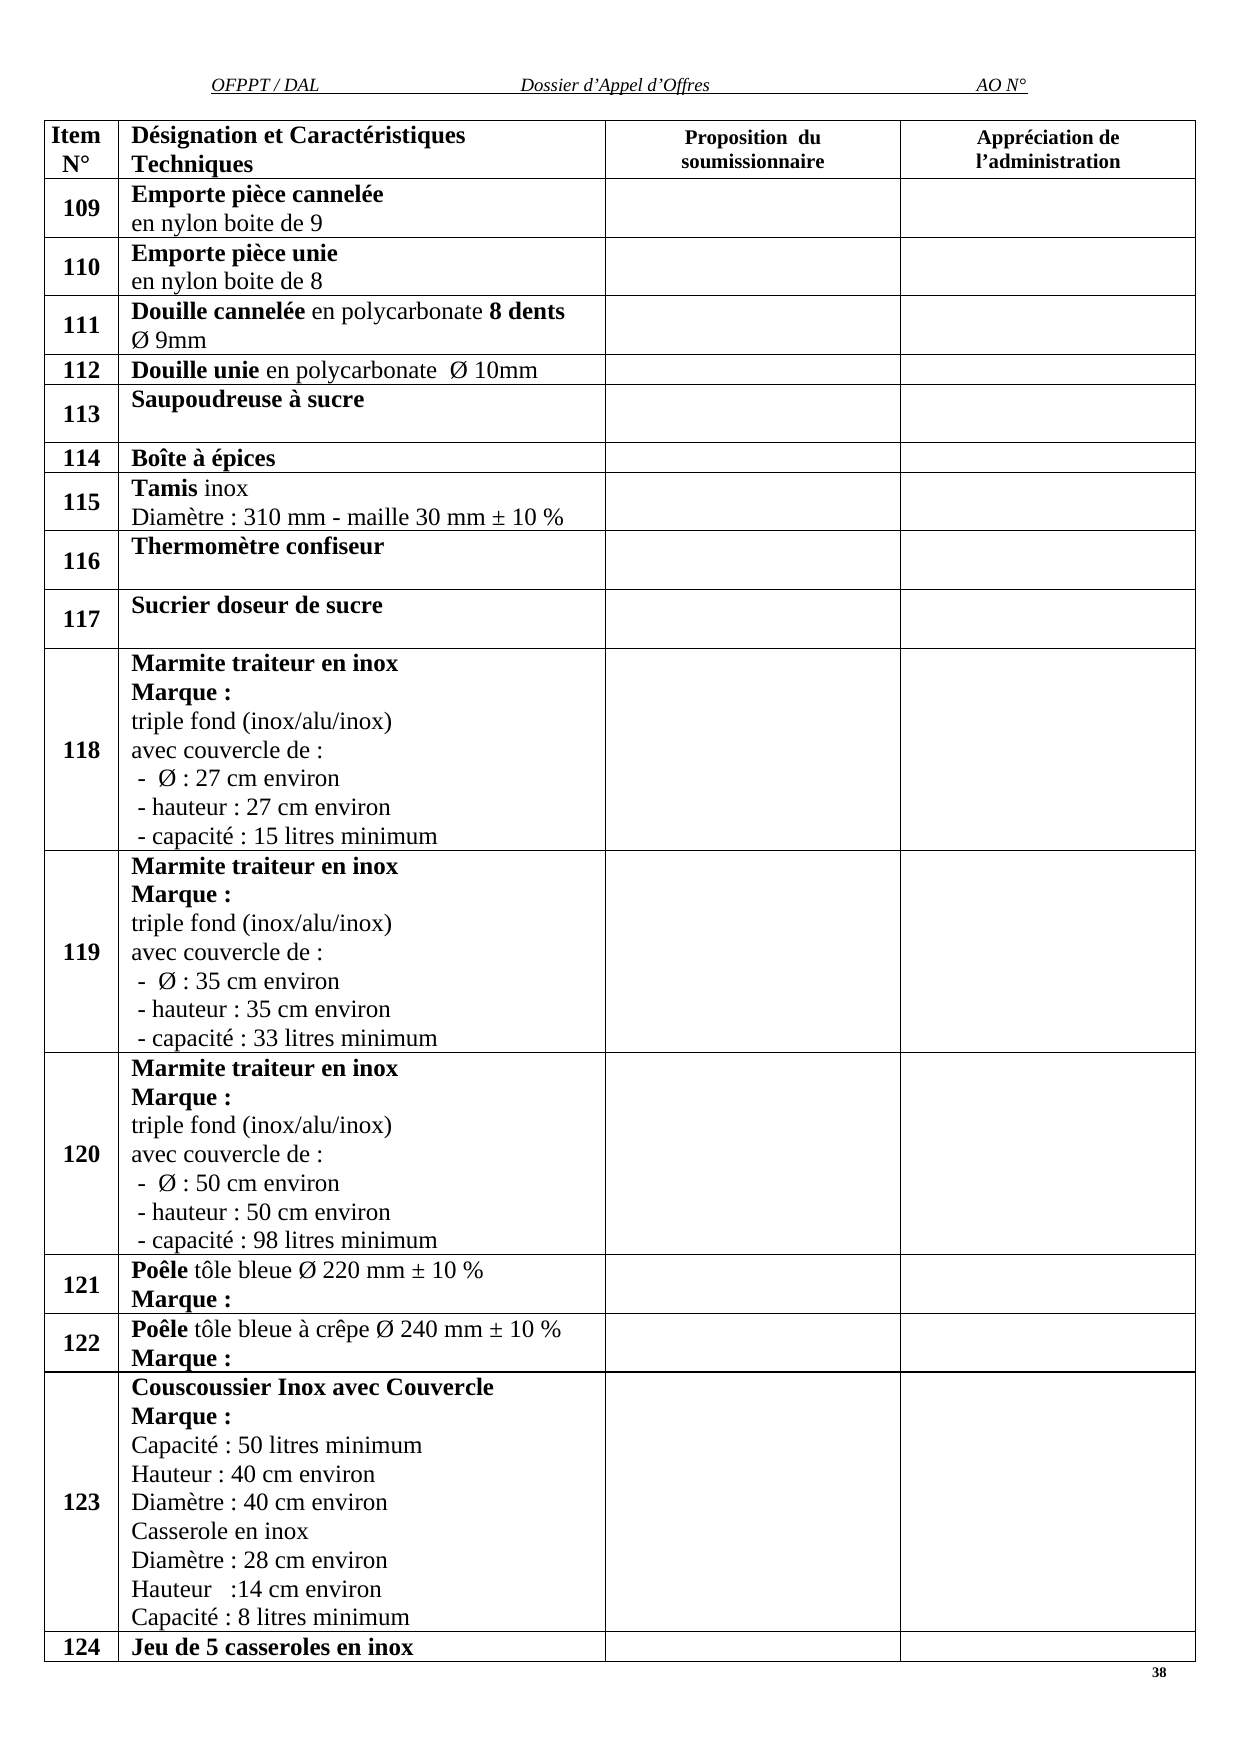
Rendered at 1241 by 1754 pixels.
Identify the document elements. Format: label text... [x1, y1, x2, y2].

table_cell [606, 1255, 900, 1313]
table_cell [901, 238, 1195, 295]
table_header Désignation et Caractéristiques Techniques [119, 121, 605, 178]
table_cell [901, 1255, 1195, 1313]
table_cell [606, 851, 900, 1052]
table_cell [606, 179, 900, 237]
table_cell [901, 531, 1195, 589]
table_cell Saupoudreuse à sucre [119, 385, 605, 442]
table_cell [606, 531, 900, 589]
table_cell Couscoussier Inox avec Couvercle Marque : Capacité : minimum Hauteur : environ Diamètre : environ Casserole en inox Diamètre : environ Hauteur : environ Capacité : minimum [119, 1373, 605, 1631]
table_cell Douille unie en polycarbonate Ø 10mm [119, 355, 605, 383]
table_cell [901, 1632, 1195, 1661]
table_cell 124 [45, 1632, 118, 1661]
table_cell [606, 1373, 900, 1631]
table_cell Douille cannelée en polycarbonate 8 dents Ø 9mm [119, 296, 605, 354]
table_header Item N° [45, 121, 118, 178]
table_cell [606, 649, 900, 850]
table_cell 111 [45, 296, 118, 354]
table_cell [606, 443, 900, 472]
table_cell 119 [45, 851, 118, 1052]
table_cell 116 [45, 531, 118, 589]
table_cell [901, 649, 1195, 850]
table_cell [606, 385, 900, 442]
table_cell [606, 473, 900, 530]
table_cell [119, 1632, 605, 1661]
table_header Proposition du soumissionnaire [606, 121, 900, 178]
table_cell 114 [45, 443, 118, 472]
table_cell 115 [45, 473, 118, 530]
table_cell 118 [45, 649, 118, 850]
table_cell [606, 296, 900, 354]
table_cell Thermomètre confiseur [119, 531, 605, 589]
table_cell 117 [45, 590, 118, 647]
table_cell 122 [45, 1314, 118, 1371]
table_cell [606, 355, 900, 383]
table_cell [901, 443, 1195, 472]
table_cell Emporte pièce cannelée en nylon boite de 9 [119, 179, 605, 237]
table_cell Tamis inox Diamètre : - maille ± 10 % [119, 473, 605, 530]
table_cell [901, 179, 1195, 237]
table_cell [901, 590, 1195, 647]
table_cell [606, 1314, 900, 1371]
table_cell [901, 1053, 1195, 1254]
table_cell 109 [45, 179, 118, 237]
table_cell Marmite traiteur en inox Marque : triple fond (inox/alu/inox) avec couvercle de : - Ø : environ - hauteur : environ - capacité : minimum [119, 851, 605, 1052]
table_cell [901, 296, 1195, 354]
table_cell [606, 590, 900, 647]
table_cell [606, 1632, 900, 1661]
table_cell 121 [45, 1255, 118, 1313]
table_cell [606, 1053, 900, 1254]
table_cell [901, 1373, 1195, 1631]
table_cell Marmite traiteur en inox Marque : triple fond (inox/alu/inox) avec couvercle de : - Ø : environ - hauteur : environ - capacité : minimum [119, 649, 605, 850]
table_cell [901, 473, 1195, 530]
table_header Appréciation de l’administration [901, 121, 1195, 178]
table_cell [901, 355, 1195, 383]
table_cell Poêle tôle bleue Ø ± 10 % Marque : [119, 1255, 605, 1313]
table_cell Boîte à épices [119, 443, 605, 472]
table_cell 112 [45, 355, 118, 383]
table_cell 120 [45, 1053, 118, 1254]
table_cell Marmite traiteur en inox Marque : triple fond (inox/alu/inox) avec couvercle de : - Ø : environ - hauteur : environ - capacité : minimum [119, 1053, 605, 1254]
table_cell 123 [45, 1373, 118, 1631]
table_cell 113 [45, 385, 118, 442]
table_cell Emporte pièce unie en nylon boite de 8 [119, 238, 605, 295]
table_cell Poêle tôle bleue à crêpe Ø ± 10 % Marque : [119, 1314, 605, 1371]
table_cell Sucrier doseur de sucre [119, 590, 605, 647]
table_cell [901, 385, 1195, 442]
table_cell [606, 238, 900, 295]
table_cell [901, 851, 1195, 1052]
table_cell 110 [45, 238, 118, 295]
table_cell [901, 1314, 1195, 1371]
